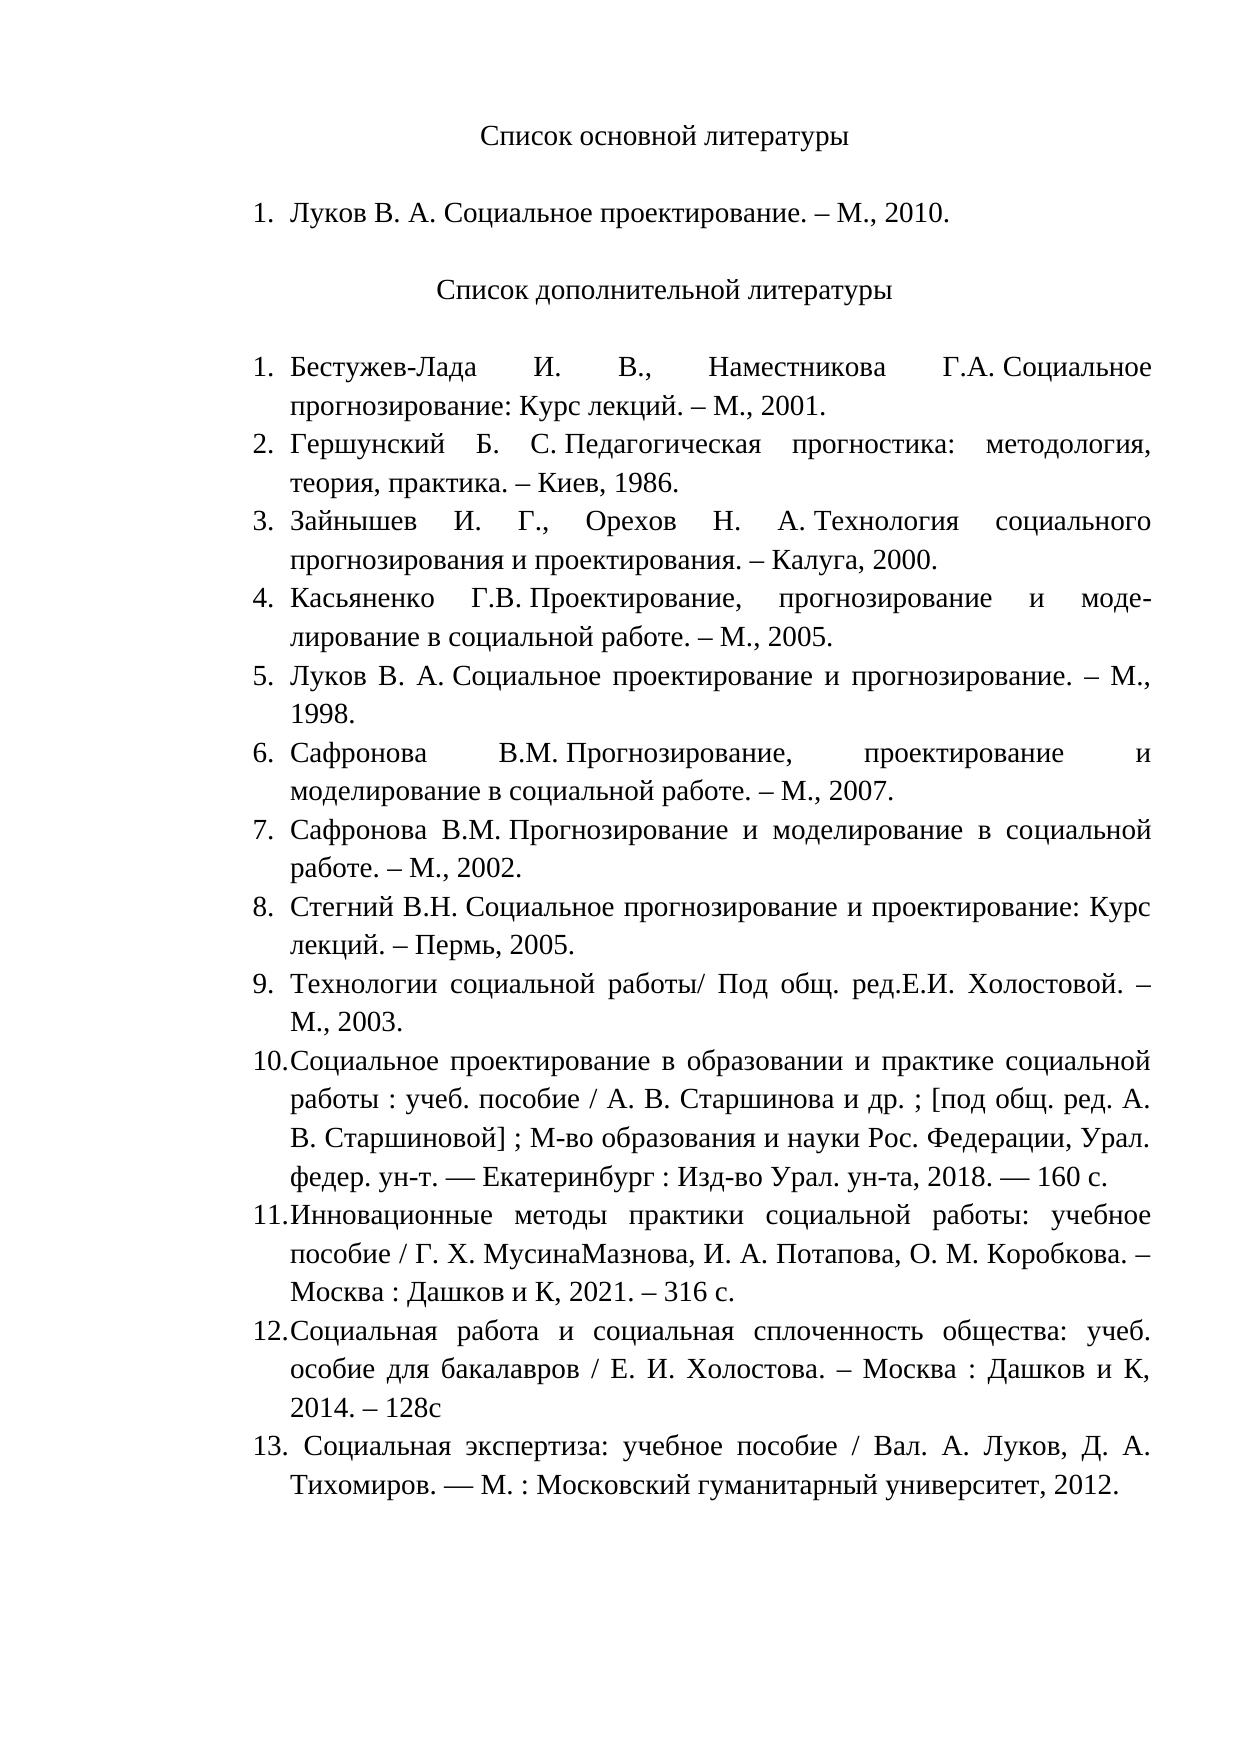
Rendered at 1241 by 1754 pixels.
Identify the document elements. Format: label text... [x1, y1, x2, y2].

list Сафронова В.М. Прогнозирование и моделирование в социальной работе. – М., 2002. [252, 812, 1152, 884]
list Луков В. А. Социальное проектирование и прогнозирование. – М., 1998. [252, 658, 1152, 730]
list Сафронова В.М. Прогнозирование, проектирование и моделирование в социальной работе. – М., 2007. [252, 735, 1152, 807]
list Гершунский Б. С. Педагогическая прогностика: методология, теория, практика. – Киев, 1986. [252, 426, 1152, 498]
text Список дополнительной литературы [177, 272, 1152, 306]
list Касьяненко Г.В. Проектирование, прогнозирование и моделирование в социальной работе. – М., 2005. [252, 581, 1152, 653]
list Технологии социальной работы/ Под общ. ред.Е.И. Холостовой. – М., 2003. [252, 966, 1152, 1038]
list Стегний В.Н. Социальное прогнозирование и проектирование: Курс лекций. – Пермь, 2005. [252, 889, 1152, 961]
list Социальная работа и социальная сплоченность общества: учеб. особие для бакалавров / Е. И. Холостова. – Москва : Дашков и К, 2014. – 128c [252, 1313, 1152, 1423]
text Список основной литературы [177, 118, 1152, 152]
list Социальная экспертиза: учебное пособие / Вал. А. Луков, Д. А. Тихомиров. — М. : Московский гуманитарный университет, 2012. [252, 1428, 1152, 1501]
list Зайнышев И. Г., Орехов Н. А. Технология социального прогнозирования и проектирования. – Калуга, 2000. [252, 503, 1152, 576]
list Луков В. А. Социальное проектирование. – М., 2010. [252, 195, 1152, 229]
list Инновационные методы практики социальной работы: учебное пособие / Г. Х. МусинаМазнова, И. А. Потапова, О. М. Коробкова. – Москва : Дашков и К, 2021. – 316 с. [252, 1197, 1152, 1308]
list Социальное проектирование в образовании и практике социальной работы : учеб. пособие / А. В. Старшинова и др. ; [под общ. ред. А. В. Старшиновой] ; М-во образования и науки Рос. Федерации, Урал. федер. ун-т. — Екатеринбург : Изд-во Урал. ун-та, 2018. — 160 с. [252, 1043, 1152, 1192]
list Бестужев-Лада И. В., Наместникова Г.А. Социальное прогнозирование: Курс лекций. – М., 2001. [252, 349, 1152, 421]
